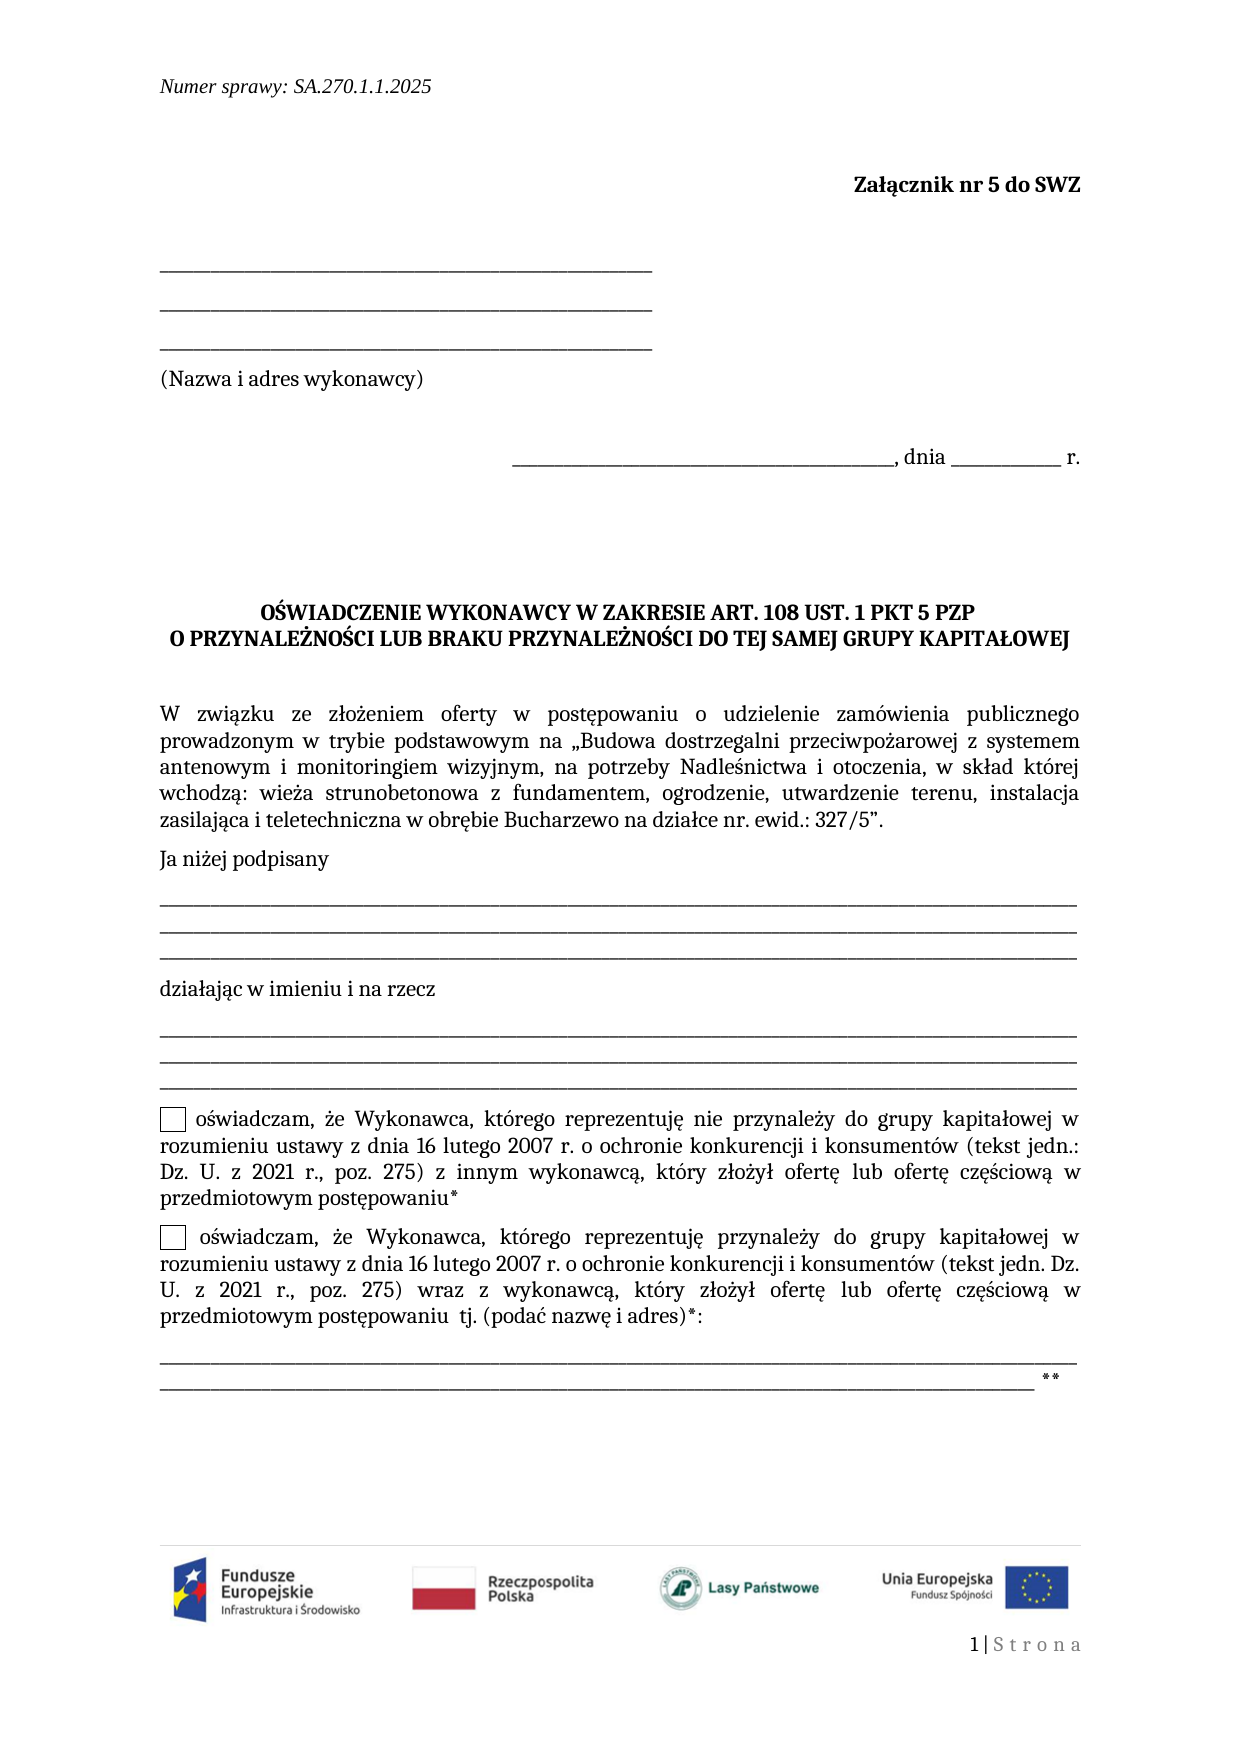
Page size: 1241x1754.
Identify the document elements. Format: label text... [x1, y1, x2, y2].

text ____________________________________________________________________________________________________________________________________________________________________________________________________________________________________________________________________________________________________________________________________ [159, 1014, 1081, 1094]
text OŚWIADCZENIE WYKONAWCY W ZAKRESIE ART. 108 UST. 1 PKT 5 PZP O PRZYNALEŻNOŚCI LUB BRAKU PRZYNALEŻNOŚCI DO TEJ SAMEJ GRUPY KAPITAŁOWEJ [159, 599, 1081, 652]
text W związku ze złożeniem oferty w postępowaniu o udzielenie zamówienia publicznego prowadzonym w trybie podstawowym na „Budowa dostrzegalni przeciwpożarowej z systemem antenowym i monitoringiem wizyjnym, na potrzeby Nadleśnictwa i otoczenia, w skład której wchodzą: wieża strunobetonowa z fundamentem, ogrodzenie, utwardzenie terenu, instalacja zasilająca i teletechniczna w obrębie Bucharzewo na działce nr. ewid.: 327/5”. [159, 701, 1081, 833]
text oświadczam, że Wykonawca, którego reprezentuję nie przynależy do grupy kapitałowej w rozumieniu ustawy z dnia 16 lutego 2007 r. o ochronie konkurencji i konsumentów (tekst jedn.: Dz. U. z 2021 r., poz. 275) z innym wykonawcą, który złożył ofertę lub ofertę częściową w przedmiotowym postępowaniu* [159, 1106, 1081, 1212]
text działając w imieniu i na rzecz [159, 976, 1081, 1002]
text Ja niżej podpisany [159, 845, 1081, 872]
text oświadczam, że Wykonawca, którego reprezentuję przynależy do grupy kapitałowej w rozumieniu ustawy z dnia 16 lutego 2007 r. o ochronie konkurencji i konsumentów (tekst jedn. Dz. U. z 2021 r., poz. 275) wraz z wykonawcą, który złożył ofertę lub ofertę częściową w przedmiotowym postępowaniu tj. (podać nazwę i adres)*: [159, 1224, 1081, 1329]
text (Nazwa i adres wykonawcy) [159, 366, 1081, 393]
text __________________________________________________________ [159, 250, 1081, 276]
text _____________________________________________, dnia _____________ r. [159, 444, 1081, 470]
text ___________________________________________________________________________________________________________________________________________________________________________________________________________________ ** [159, 1342, 1081, 1395]
picture [159, 1548, 1081, 1633]
text Załącznik nr 5 do SWZ [159, 172, 1081, 198]
text __________________________________________________________ [159, 288, 1081, 315]
text __________________________________________________________ [159, 327, 1081, 354]
text ____________________________________________________________________________________________________________________________________________________________________________________________________________________________________________________________________________________________________________________________________ [159, 884, 1081, 963]
